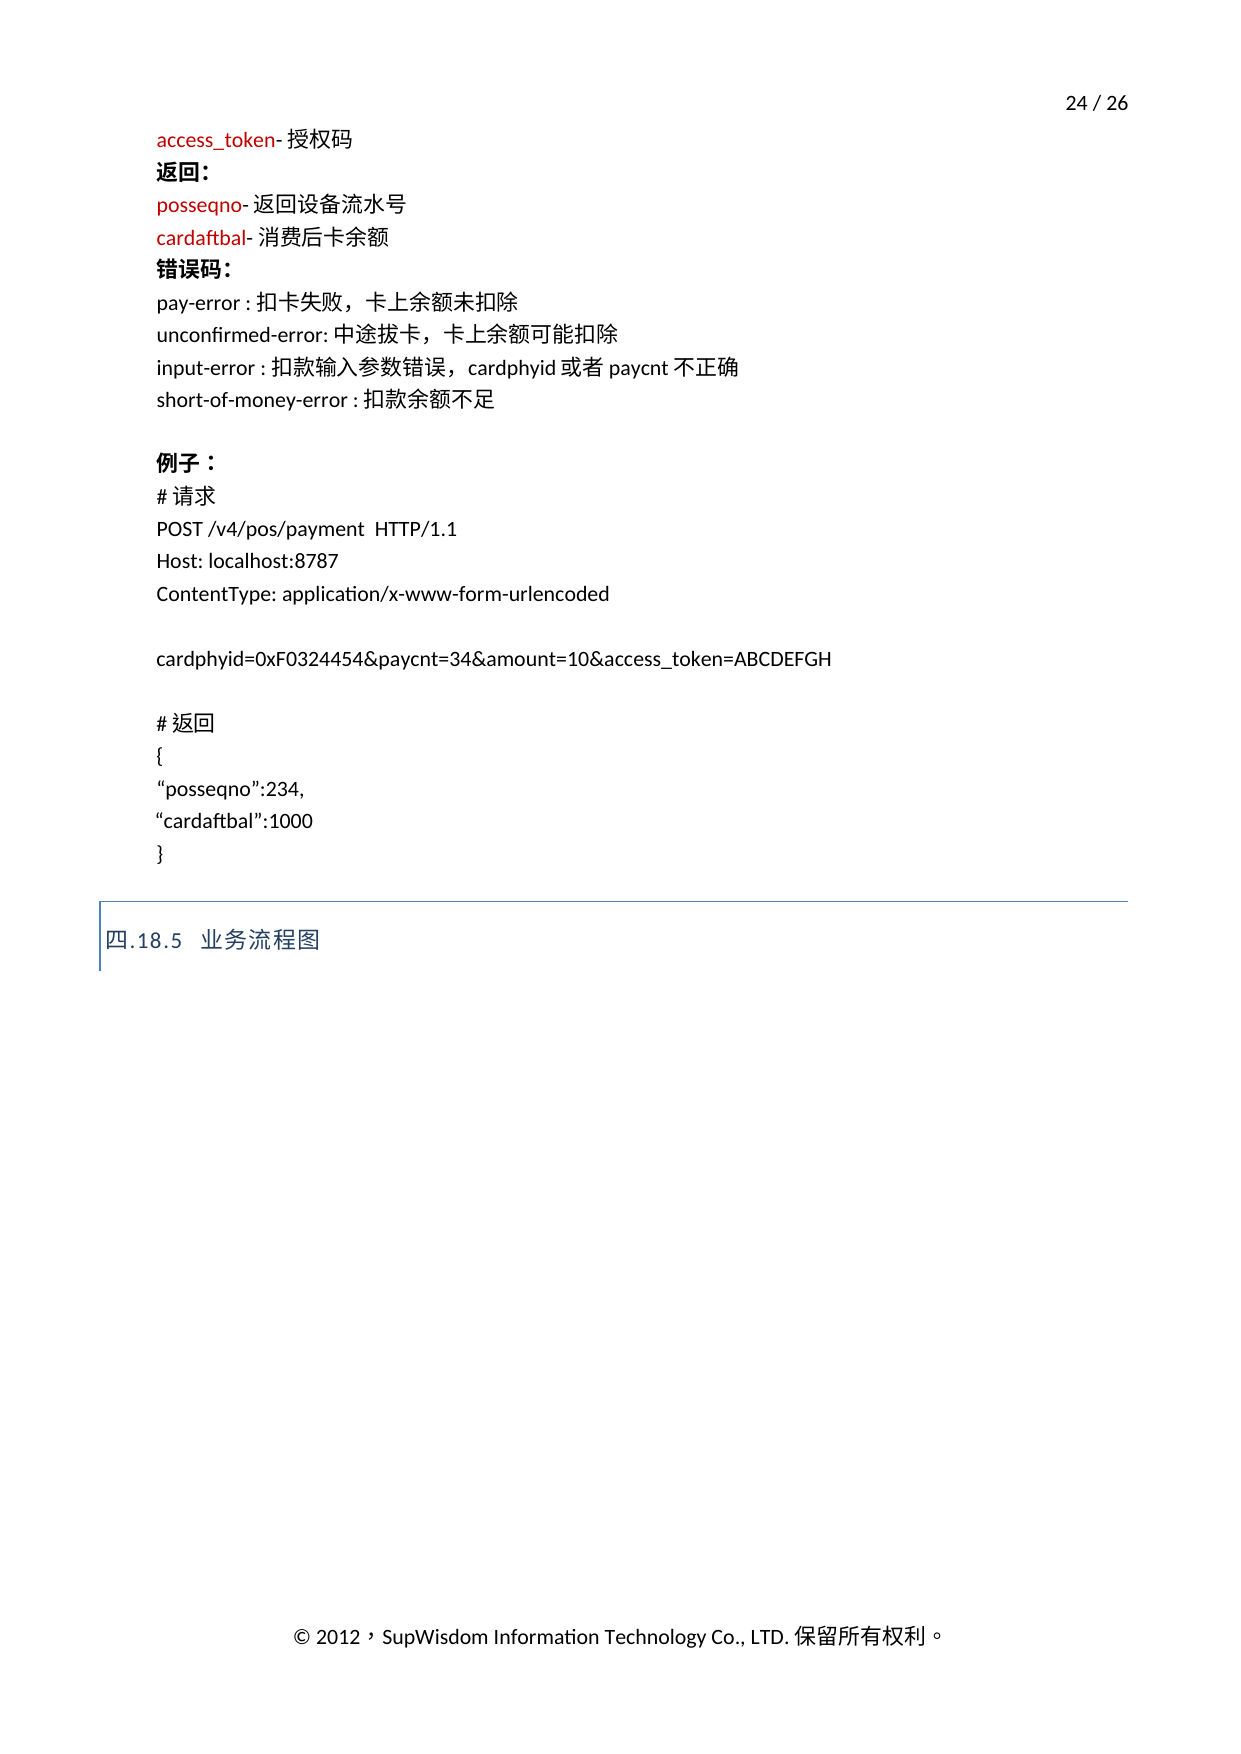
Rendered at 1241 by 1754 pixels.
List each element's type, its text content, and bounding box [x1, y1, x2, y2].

text Host: localhost:8787 [156, 544, 1128, 577]
text # 请求 [156, 479, 1128, 512]
text cardphyid=0xF0324454&paycnt=34&amount=10&access_token=ABCDEFGH [112, 642, 1128, 674]
text 例子： [156, 447, 1128, 479]
text } [112, 837, 1128, 869]
subtitle 业务流程图 [101, 902, 1128, 971]
text input-error : 扣款输入参数错误，cardphyid或者paycnt不正确 [156, 349, 1128, 382]
text POST /v4/pos/payment HTTP/1.1 [156, 512, 1128, 544]
text “cardaftbal”:1000 [112, 804, 1128, 837]
text posseqno- 返回设备流水号 [156, 187, 1128, 219]
text ContentType: application/x-www-form-urlencoded [156, 577, 1128, 609]
text access_token- 授权码 [156, 122, 1128, 154]
text { [112, 739, 1128, 772]
text # 返回 [112, 707, 1128, 739]
text pay-error : 扣卡失败，卡上余额未扣除 [156, 284, 1128, 317]
text “posseqno”:234, [112, 772, 1128, 804]
text unconfirmed-error: 中途拔卡，卡上余额可能扣除 [156, 317, 1128, 349]
text 返回： [156, 154, 1128, 187]
text short-of-money-error : 扣款余额不足 [156, 382, 1128, 414]
text cardaftbal- 消费后卡余额 [156, 219, 1128, 252]
text 错误码： [156, 252, 1128, 284]
